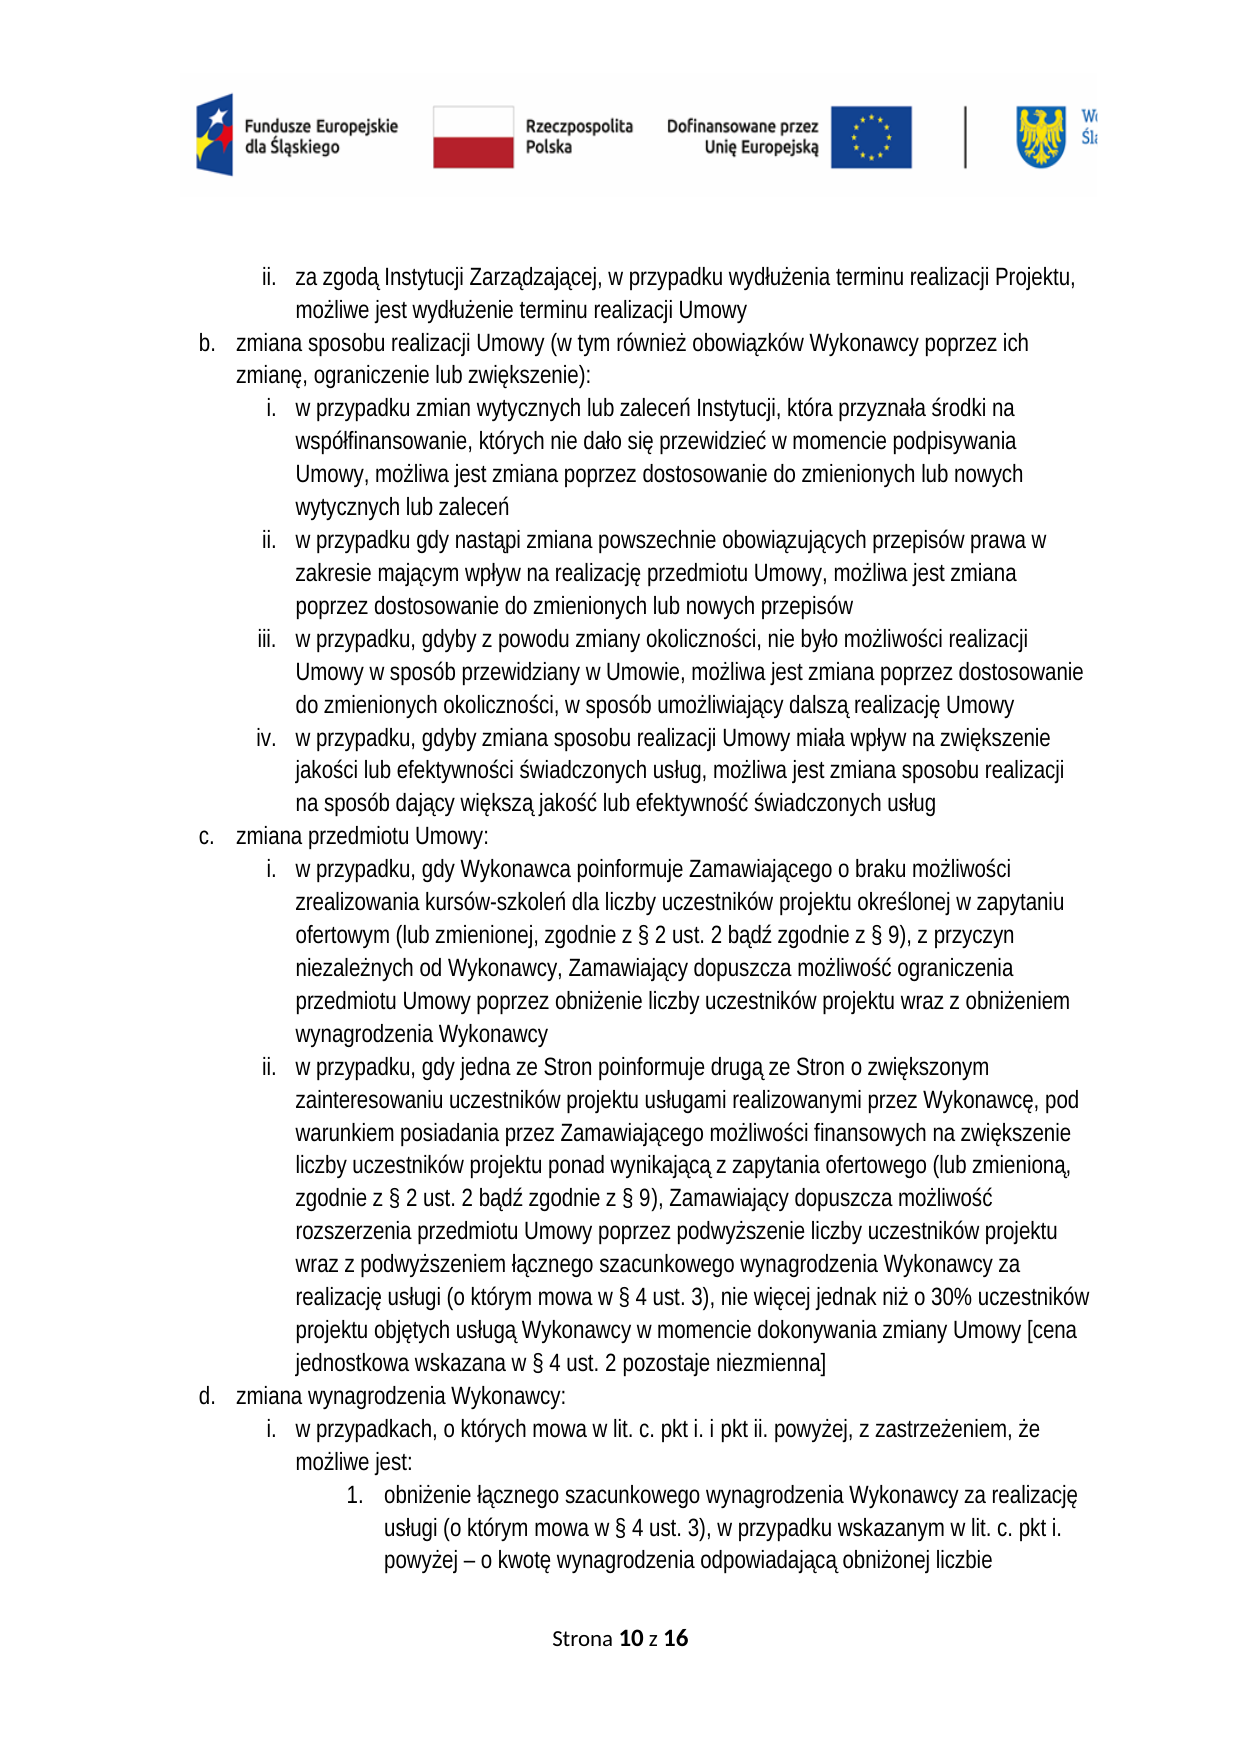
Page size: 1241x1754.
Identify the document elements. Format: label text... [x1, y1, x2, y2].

list w przypadku, gdyby z powodu zmiany okoliczności, nie było możliwości realizacji Umowy w sposób przewidziany w Umowie, możliwa jest zmiana poprzez dostosowanie do zmienionych okoliczności, w sposób umożliwiający dalszą realizację Umowy [277, 624, 1093, 718]
list w przypadku gdy nastąpi zmiana powszechnie obowiązujących przepisów prawa w zakresie mającym wpływ na realizację przedmiotu Umowy, możliwa jest zmiana poprzez dostosowanie do zmienionych lub nowych przepisów [277, 525, 1093, 619]
list zmiana przedmiotu Umowy: [199, 821, 1093, 850]
list w przypadku zmian wytycznych lub zaleceń Instytucji, która przyznała środki na współfinansowanie, których nie dało się przewidzieć w momencie podpisywania Umowy, możliwa jest zmiana poprzez dostosowanie do zmienionych lub nowych wytycznych lub zaleceń [277, 393, 1093, 521]
list zmiana sposobu realizacji Umowy (w tym również obowiązków Wykonawcy poprzez ich zmianę, ograniczenie lub zwiększenie): [199, 328, 1093, 389]
list w przypadkach, o których mowa w lit. c. pkt i. i pkt ii. powyżej, z zastrzeżeniem, że możliwe jest: [277, 1414, 1093, 1475]
picture [179, 73, 1098, 197]
list za zgodą Instytucji Zarządzającej, w przypadku wydłużenia terminu realizacji Projektu, możliwe jest wydłużenie terminu realizacji Umowy [277, 262, 1093, 323]
list w przypadku, gdyby zmiana sposobu realizacji Umowy miała wpływ na zwiększenie jakości lub efektywności świadczonych usług, możliwa jest zmiana sposobu realizacji na sposób dający większą jakość lub efektywność świadczonych usług [277, 723, 1093, 817]
list zmiana wynagrodzenia Wykonawcy: [199, 1381, 1093, 1409]
list w przypadku, gdy Wykonawca poinformuje Zamawiającego o braku możliwości zrealizowania kursów-szkoleń dla liczby uczestników projektu określonej w zapytaniu ofertowym (lub zmienionej, zgodnie z § 2 ust. 2 bądź zgodnie z § 9), z przyczyn niezależnych od Wykonawcy, Zamawiający dopuszcza możliwość ograniczenia przedmiotu Umowy poprzez obniżenie liczby uczestników projektu wraz z obniżeniem wynagrodzenia Wykonawcy [277, 854, 1093, 1047]
list w przypadku, gdy jedna ze Stron poinformuje drugą ze Stron o zwiększonym zainteresowaniu uczestników projektu usługami realizowanymi przez Wykonawcę, pod warunkiem posiadania przez Zamawiającego możliwości finansowych na zwiększenie liczby uczestników projektu ponad wynikającą z zapytania ofertowego (lub zmienioną, zgodnie z § 2 ust. 2 bądź zgodnie z § 9), Zamawiający dopuszcza możliwość rozszerzenia przedmiotu Umowy poprzez podwyższenie liczby uczestników projektu wraz z podwyższeniem łącznego szacunkowego wynagrodzenia Wykonawcy za realizację usługi (o którym mowa w § 4 ust. 3), nie więcej jednak niż o 30% uczestników projektu objętych usługą Wykonawcy w momencie dokonywania zmiany Umowy [cena jednostkowa wskazana w § 4 ust. 2 pozostaje niezmienna] [277, 1052, 1093, 1377]
